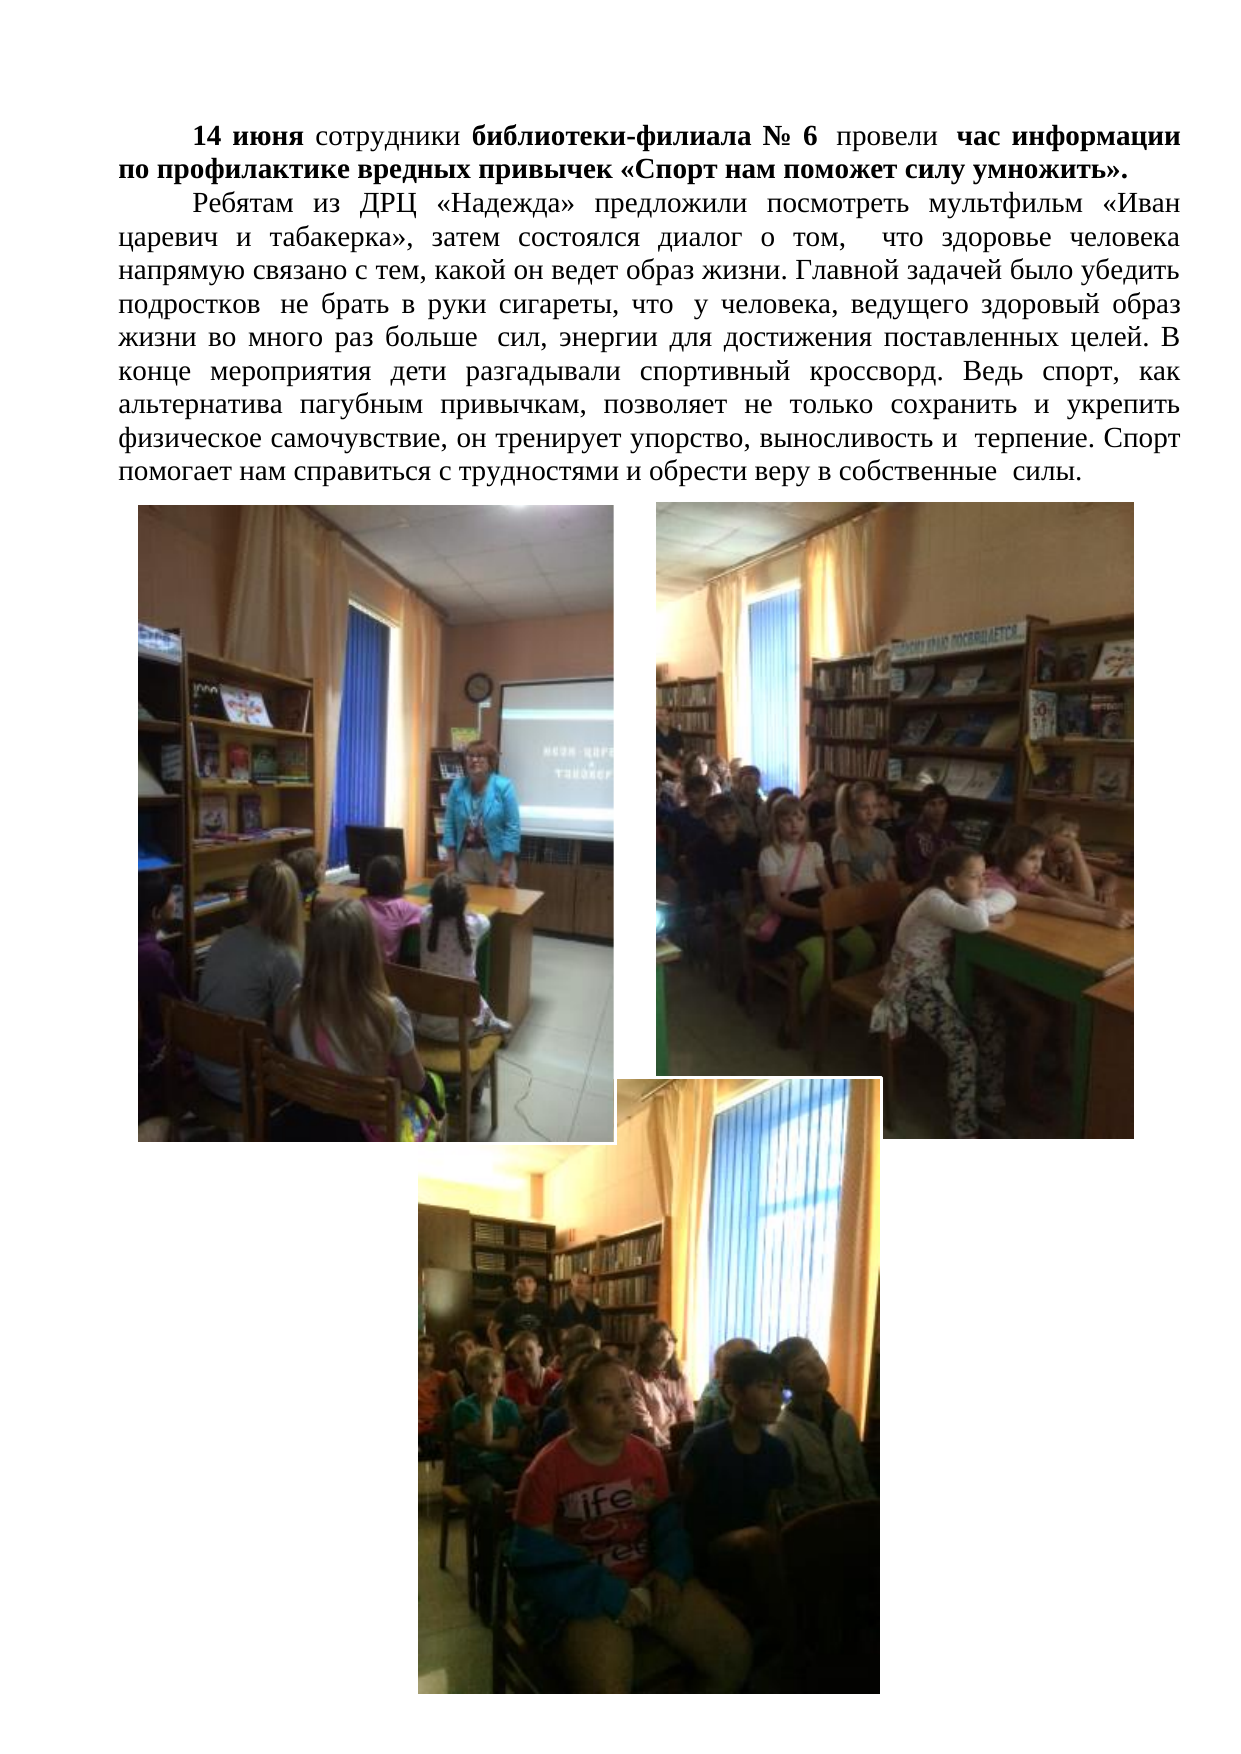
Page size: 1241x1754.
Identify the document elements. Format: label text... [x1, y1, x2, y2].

text Ребятам из ДРЦ «Надежда» предложили посмотреть мультфильм «Иван царевич и табакерка», затем состоялся диалог о том, что здоровье человека напрямую связано с тем, какой он ведет образ жизни. Главной задачей было убедить подростков не брать в руки сигареты, что у человека, ведущего здоровый образ жизни во много раз больше сил, энергии для достижения поставленных целей. В конце мероприятия дети разгадывали спортивный кроссворд. Ведь спорт, как альтернатива пагубным привычкам, позволяет не только сохранить и укрепить физическое самочувствие, он тренирует упорство, выносливость и терпение. Спорт помогает нам справиться с трудностями и обрести веру в собственные силы. [118, 185, 1181, 487]
picture [418, 1079, 880, 1694]
text 14 июня сотрудники библиотеки-филиала № 6 провели час информации по профилактике вредных привычек «Спорт нам поможет силу умножить». [118, 118, 1181, 185]
picture [138, 505, 614, 1142]
picture [656, 502, 1134, 1139]
